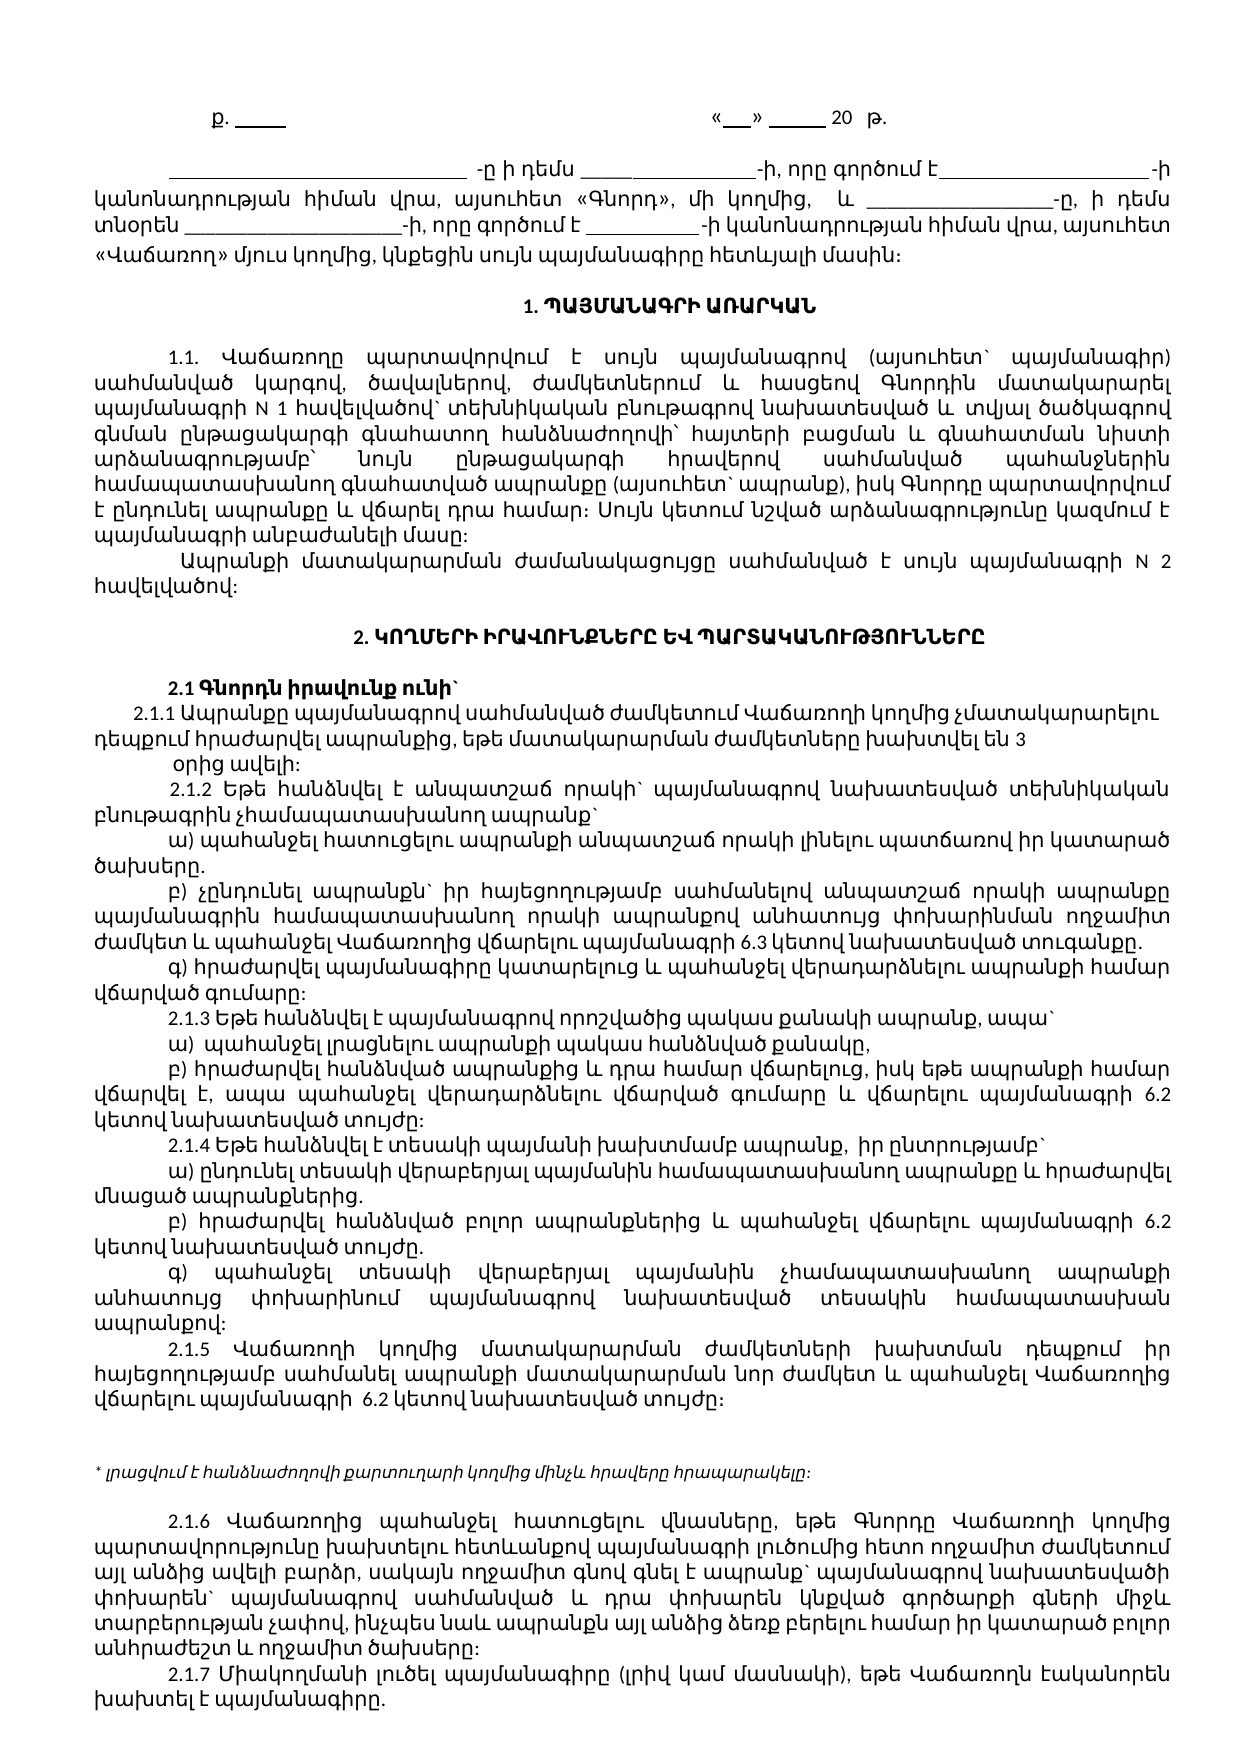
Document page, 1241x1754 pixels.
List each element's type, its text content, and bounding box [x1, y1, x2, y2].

text բ) հրաժարվել հանձնված ապրանքից և դրա համար վճարելուց, իսկ եթե ապրանքի համար վճարվել է, ապա պահանջել վերադարձնելու վճարված գումարը և վճարելու պայմանագրի 6.2 կետով նախատեսված տույժը: [94, 1056, 1171, 1132]
text ք. « » 20 թ. [94, 100, 1171, 131]
text 2.1.3 Եթե հանձնվել է պայմանագրով որոշվածից պակաս քանակի ապրանք, ապա` [94, 1005, 1171, 1031]
text բ) հրաժարվել հանձնված բոլոր ապրանքներից և պահանջել վճարելու պայմանագրի 6.2 կետով նախատեսված տույժը. [94, 1209, 1171, 1259]
text 1. ՊԱՅՄԱՆԱԳՐԻ ԱՌԱՐԿԱՆ [94, 294, 1171, 319]
text * լրացվում է հանձնաժողովի քարտուղարի կողմից մինչև հրավերը հրապարակելը: [94, 1463, 1171, 1483]
text գ) հրաժարվել պայմանագիրը կատարելուց և պահանջել վերադարձնելու ապրանքի համար վճարված գումարը: [94, 954, 1171, 1005]
text 1.1. Վաճառողը պարտավորվում է սույն պայմանագրով (այսուհետ` պայմանագիր) սահմանված կարգով, ծավալներով, ժամկետներում և հասցեով Գնորդին մատակարարել պայմանագրի N 1 հավելվածով` տեխնիկական բնութագրով նախատեսված և տվյալ ծածկագրով գնման ընթացակարգի գնահատող հանձնաժողովի՝ հայտերի բացման և գնահատման նիստի արձանագրությամբ՝ նույն ընթացակարգի հրավերով սահմանված պահանջներին համապատասխանող գնահատված ապրանքը (այսուհետ` ապրանք), իսկ Գնորդը պարտավորվում է ընդունել ապրանքը և վճարել դրա համար։ Սույն կետում նշված արձանագրությունը կազմում է պայմանագրի անբաժանելի մասը: [94, 344, 1171, 548]
text 2. ԿՈՂՄԵՐԻ ԻՐԱՎՈՒՆՔՆԵՐԸ ԵՎ ՊԱՐՏԱԿԱՆՈՒԹՅՈՒՆՆԵՐԸ [94, 624, 1171, 649]
text գ) պահանջել տեսակի վերաբերյալ պայմանին չհամապատասխանող ապրանքի անհատույց փոխարինում պայմանագրով նախատեսված տեսակին համապատասխան ապրանքով: [94, 1259, 1171, 1336]
text 2.1.1 Ապրանքը պայմանագրով սահմանված ժամկետում Վաճառողի կողմից չմատակարարելու դեպքում հրաժարվել ապրանքից, եթե մատակարարման ժամկետները խախտվել են 3 [94, 700, 1171, 751]
text 2.1.7 Միակողմանի լուծել պայմանագիրը (լրիվ կամ մասնակի), եթե Վաճառողն էականորեն խախտել է պայմանագիրը. [94, 1661, 1171, 1712]
text բ) չընդունել ապրանքն` իր հայեցողությամբ սահմանելով անպատշաճ որակի ապրանքը պայմանագրին համապատասխանող որակի ապրանքով անհատույց փոխարինման ողջամիտ ժամկետ և պահանջել Վաճառողից վճարելու պայմանագրի 6.3 կետով նախատեսված տուգանքը. [94, 878, 1171, 954]
text օրից ավելի: [94, 751, 1171, 777]
text Ապրանքի մատակարարման ժամանակացույցը սահմանված է սույն պայմանագրի N 2 հավելվածով: [94, 548, 1171, 599]
text ա) պահանջել հատուցելու ապրանքի անպատշաճ որակի լինելու պատճառով իր կատարած ծախսերը. [94, 827, 1171, 878]
text ա) ընդունել տեսակի վերաբերյալ պայմանին համապատասխանող ապրանքը և հրաժարվել մնացած ապրանքներից. [94, 1158, 1171, 1209]
text -ը ի դեմս _____ -ի, որը գործում է -ի կանոնադրության հիման վրա, այսուհետ «Գնորդ», մի կողմից, և __________________-ը, ի դեմս տնօրեն _____________________-ի, որը գործում է -ի կանոնադրության հիման վրա, այսուհետ «Վաճառող» մյուս կողմից, կնքեցին սույն պայմանագիրը հետևյալի մասին։ [94, 156, 1171, 268]
text 2.1.5 Վաճառողի կողմից մատակարարման ժամկետների խախտման դեպքում իր հայեցողությամբ սահմանել ապրանքի մատակարարման նոր ժամկետ և պահանջել Վաճառողից վճարելու պայմանագրի 6.2 կետով նախատեսված տույժը։ [94, 1336, 1171, 1412]
text 2.1.2 Եթե հանձնվել է անպատշաճ որակի` պայմանագրով նախատեսված տեխնիկական բնութագրին չհամապատասխանող ապրանք` [94, 777, 1171, 827]
text ա) պահանջել լրացնելու ապրանքի պակաս հանձնված քանակը, [94, 1031, 1171, 1056]
text 2.1 Գնորդն իրավունք ունի` [94, 675, 1171, 700]
text 2.1.6 Վաճառողից պահանջել հատուցելու վնասները, եթե Գնորդը Վաճառողի կողմից պարտավորությունը խախտելու հետևանքով պայմանագրի լուծումից հետո ողջամիտ ժամկետում այլ անձից ավելի բարձր, սակայն ողջամիտ գնով գնել է ապրանք` պայմանագրով նախատեսվածի փոխարեն` պայմանագրով սահմանված և դրա փոխարեն կնքված գործարքի գների միջև տարբերության չափով, ինչպես նաև ապրանքն այլ անձից ձեռք բերելու համար իր կատարած բոլոր անհրաժեշտ և ողջամիտ ծախսերը: [94, 1508, 1171, 1661]
text 2.1.4 Եթե հանձնվել է տեսակի պայմանի խախտմամբ ապրանք, իր ընտրությամբ` [94, 1132, 1171, 1158]
